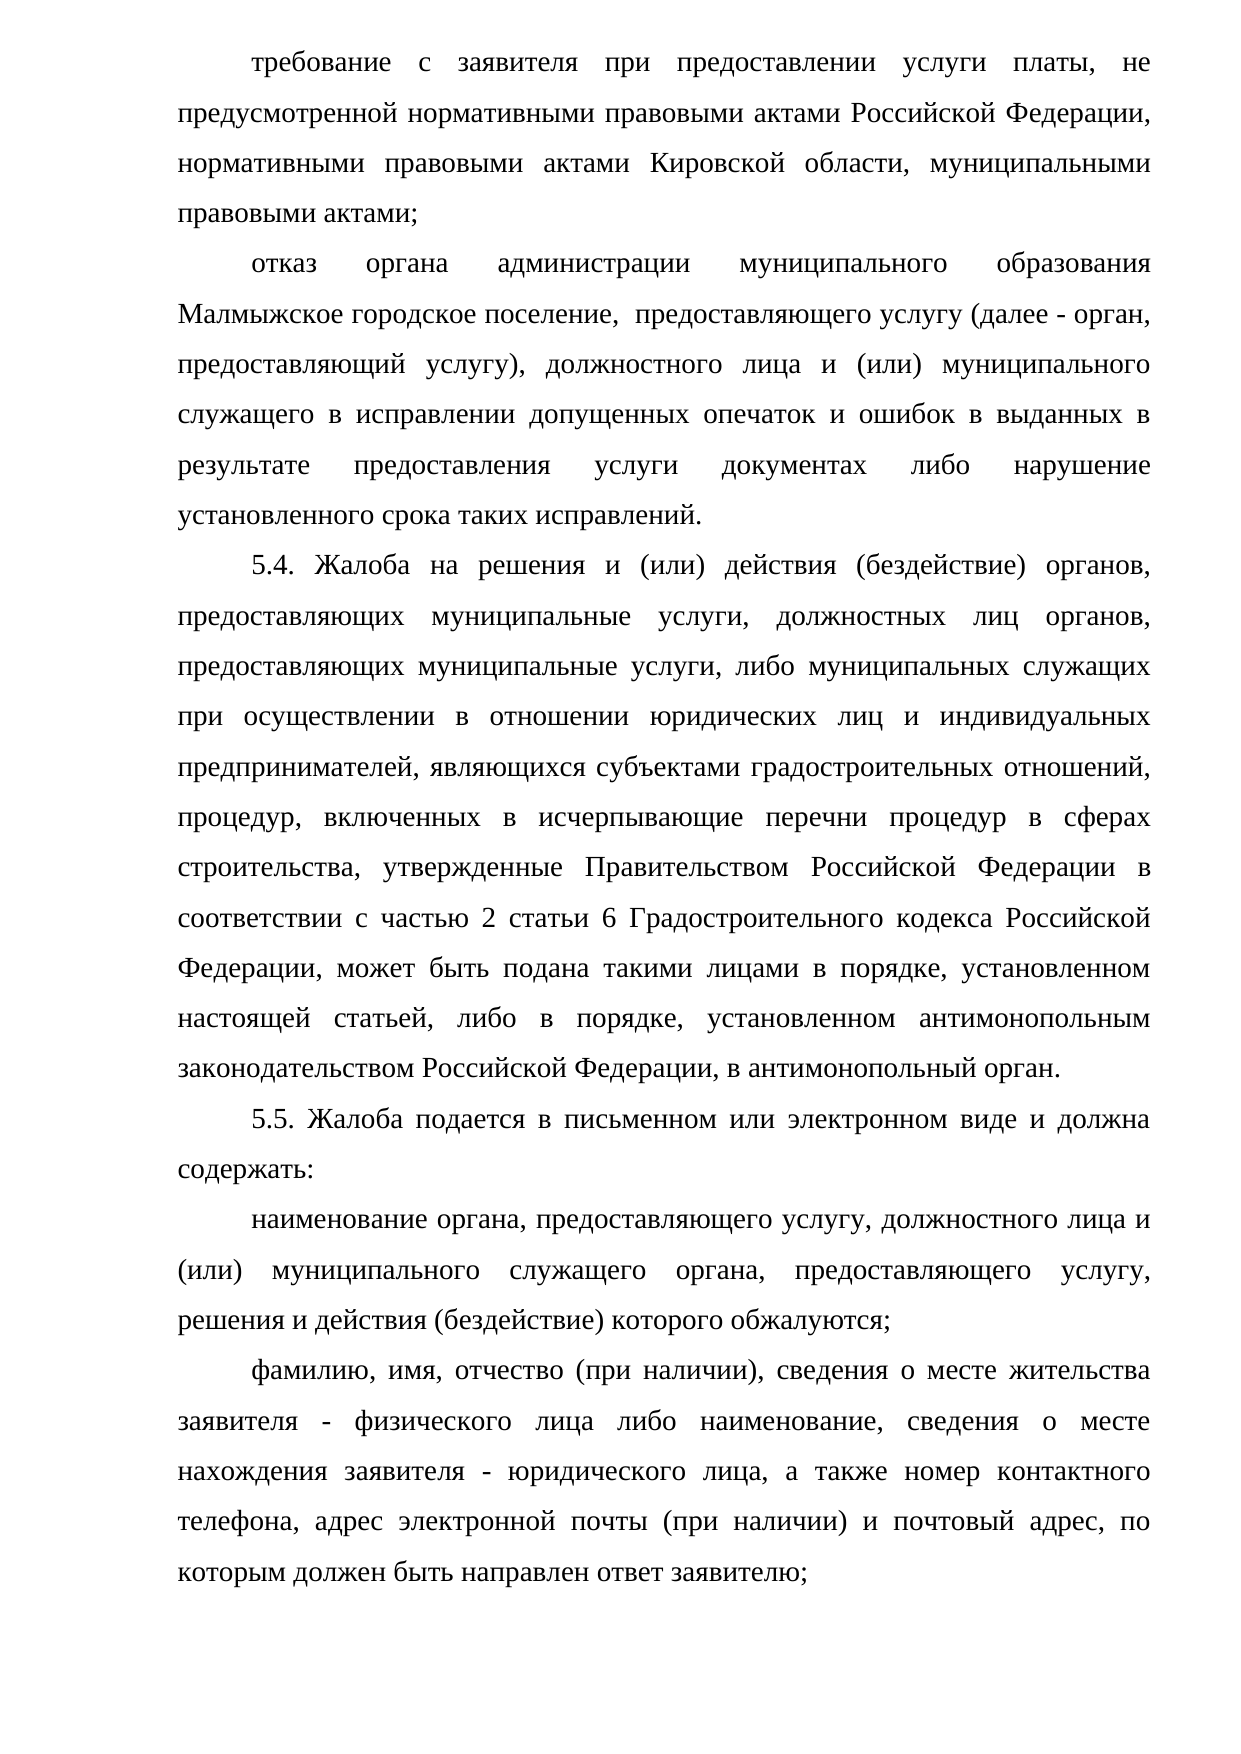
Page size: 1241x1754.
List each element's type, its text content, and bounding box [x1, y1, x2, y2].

text отказ органа администрации муниципального образования Малмыжское городское поселение, предоставляющего услугу (далее - орган, предоставляющий услугу), должностного лица и (или) муниципального служащего в исправлении допущенных опечаток и ошибок в выданных в результате предоставления услуги документах либо нарушение установленного срока таких исправлений. [177, 246, 1152, 531]
text наименование органа, предоставляющего услугу, должностного лица и (или) муниципального служащего органа, предоставляющего услугу, решения и действия (бездействие) которого обжалуются; [177, 1202, 1152, 1336]
text требование с заявителя при предоставлении услуги платы, не предусмотренной нормативными правовыми актами Российской Федерации, нормативными правовыми актами Кировской области, муниципальными правовыми актами; [177, 44, 1152, 229]
text 5.5. Жалоба подается в письменном или электронном виде и должна содержать: [177, 1101, 1152, 1185]
text фамилию, имя, отчество (при наличии), сведения о месте жительства заявителя - физического лица либо наименование, сведения о месте нахождения заявителя - юридического лица, а также номер контактного телефона, адрес электронной почты (при наличии) и почтовый адрес, по которым должен быть направлен ответ заявителю; [177, 1352, 1152, 1587]
text 5.4. Жалоба на решения и (или) действия (бездействие) органов, предоставляющих муниципальные услуги, должностных лиц органов, предоставляющих муниципальные услуги, либо муниципальных служащих при осуществлении в отношении юридических лиц и индивидуальных предпринимателей, являющихся субъектами градостроительных отношений, процедур, включенных в исчерпывающие перечни процедур в сферах строительства, утвержденные Правительством Российской Федерации в соответствии с частью 2 статьи 6 Градостроительного кодекса Российской Федерации, может быть подана такими лицами в порядке, установленном настоящей статьей, либо в порядке, установленном антимонопольным законодательством Российской Федерации, в антимонопольный орган. [177, 547, 1152, 1084]
